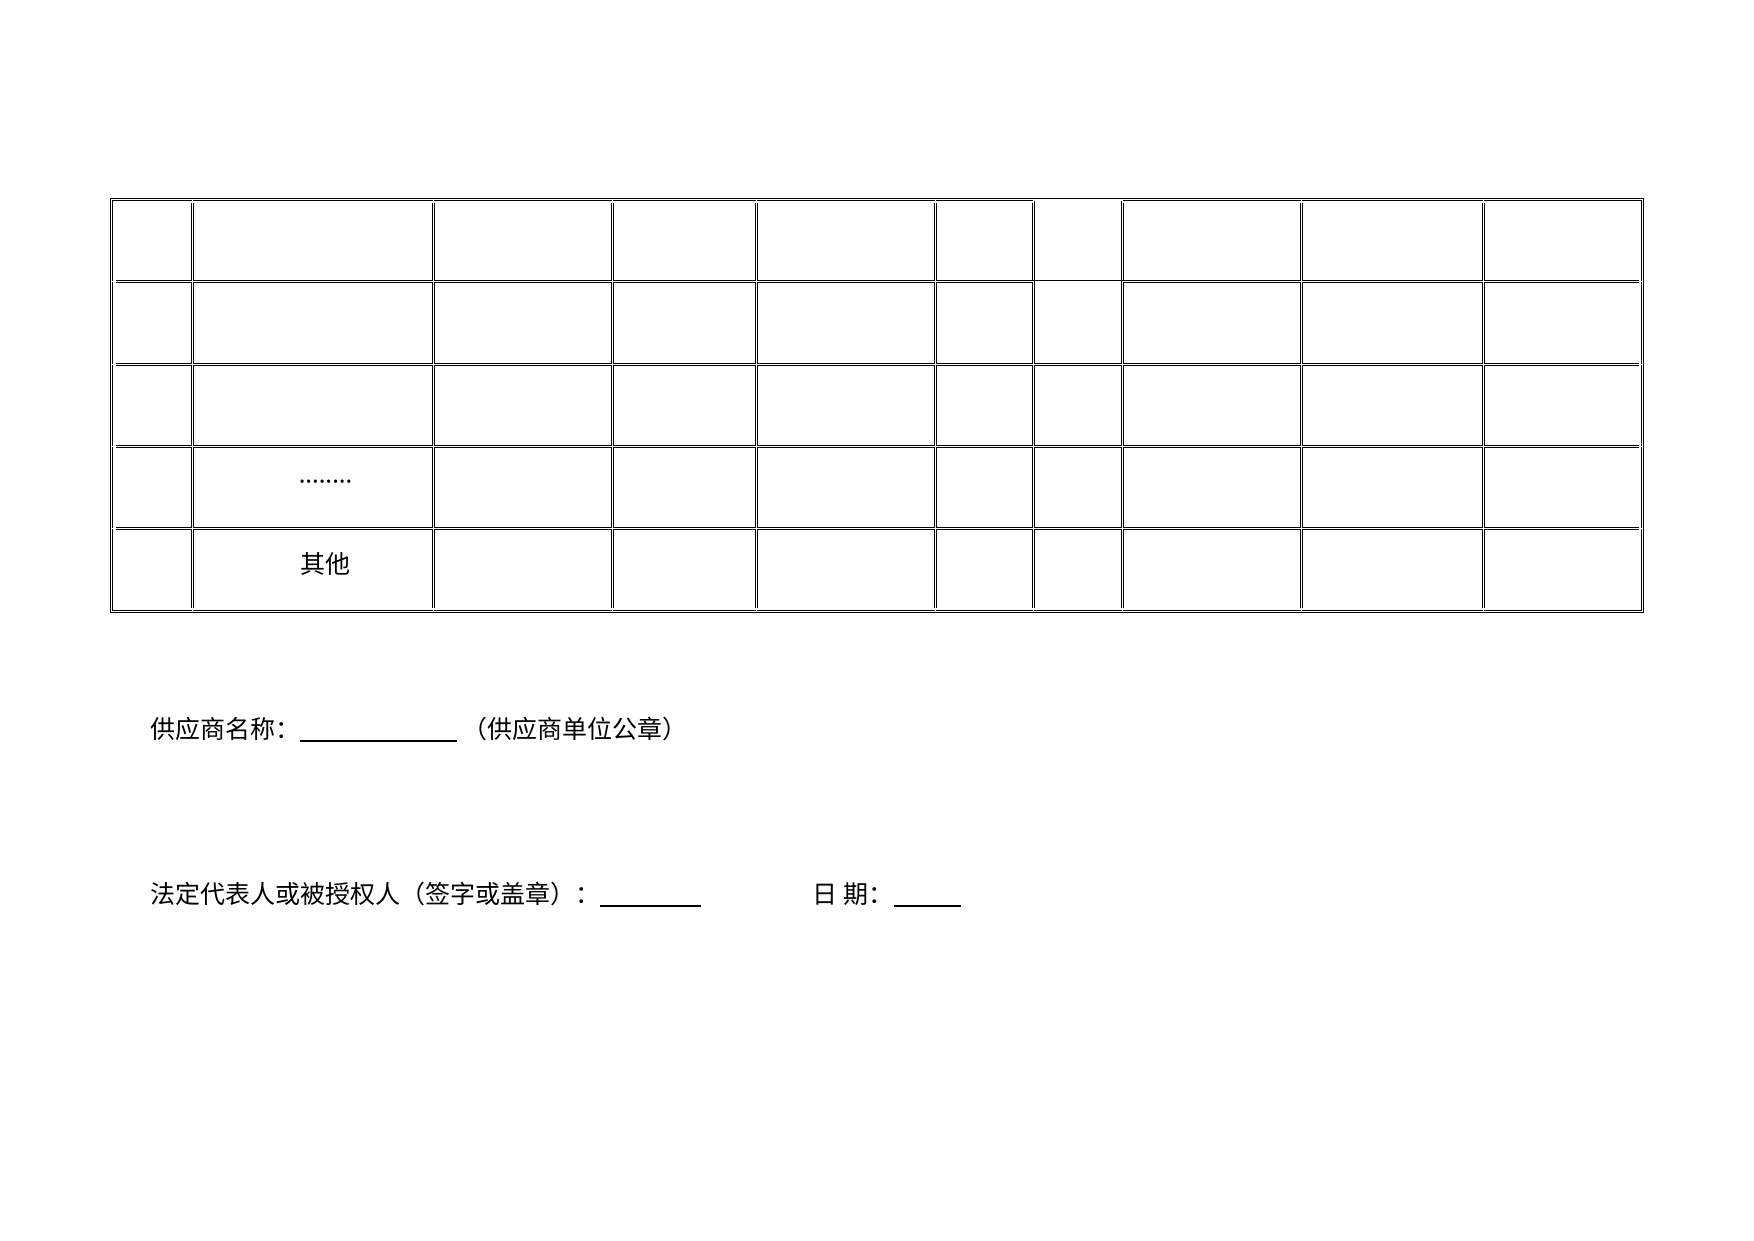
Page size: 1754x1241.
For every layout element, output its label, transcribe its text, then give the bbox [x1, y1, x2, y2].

table_cell [758, 283, 934, 362]
table_cell [434, 530, 612, 609]
table_cell [937, 448, 1032, 527]
text 供应商名称： （供应商单位公章） [150, 695, 1604, 760]
table_cell [112, 527, 192, 609]
table_cell [434, 201, 612, 280]
table_cell ········ [194, 448, 432, 527]
table_cell [1484, 201, 1641, 280]
table_cell [935, 201, 1033, 280]
table_cell [1485, 445, 1641, 527]
table_cell [937, 283, 1032, 362]
table_cell [112, 280, 192, 362]
table_cell [756, 530, 935, 609]
table_cell [113, 363, 191, 445]
table_cell [758, 448, 934, 527]
table_cell [1484, 280, 1642, 362]
table_cell [758, 366, 934, 445]
table_cell [1035, 281, 1121, 362]
table_cell [1485, 363, 1641, 445]
table_cell [435, 283, 611, 362]
table_cell 其他 [192, 530, 433, 609]
table_cell [1124, 366, 1300, 445]
table_cell [194, 283, 432, 362]
table_cell [756, 201, 935, 280]
table_cell [1124, 448, 1300, 527]
table_cell [1303, 448, 1482, 527]
text 法定代表人或被授权人（签字或盖章）： 日 期： [150, 860, 1604, 925]
table_cell [435, 366, 611, 445]
table_cell [612, 530, 756, 609]
table_cell [614, 283, 755, 362]
table_cell [1035, 366, 1121, 445]
table_cell [1122, 530, 1301, 609]
table_cell [1122, 201, 1301, 280]
table_cell [1034, 530, 1122, 609]
table_cell [192, 201, 433, 280]
table_cell [612, 201, 756, 280]
table_cell [1303, 283, 1482, 362]
table_cell [614, 448, 755, 527]
table_cell [435, 448, 611, 527]
table_cell [1303, 366, 1482, 445]
table_cell [935, 530, 1033, 609]
table_cell [614, 366, 755, 445]
table_cell [1301, 530, 1483, 609]
table_cell [937, 366, 1032, 445]
table_cell [113, 445, 191, 527]
table_cell [1301, 201, 1483, 280]
table_cell [113, 201, 192, 280]
table_cell [1484, 527, 1642, 609]
table_cell [1034, 199, 1122, 280]
table_cell [1124, 283, 1300, 362]
table_cell [1035, 448, 1121, 527]
table_cell [194, 366, 432, 445]
